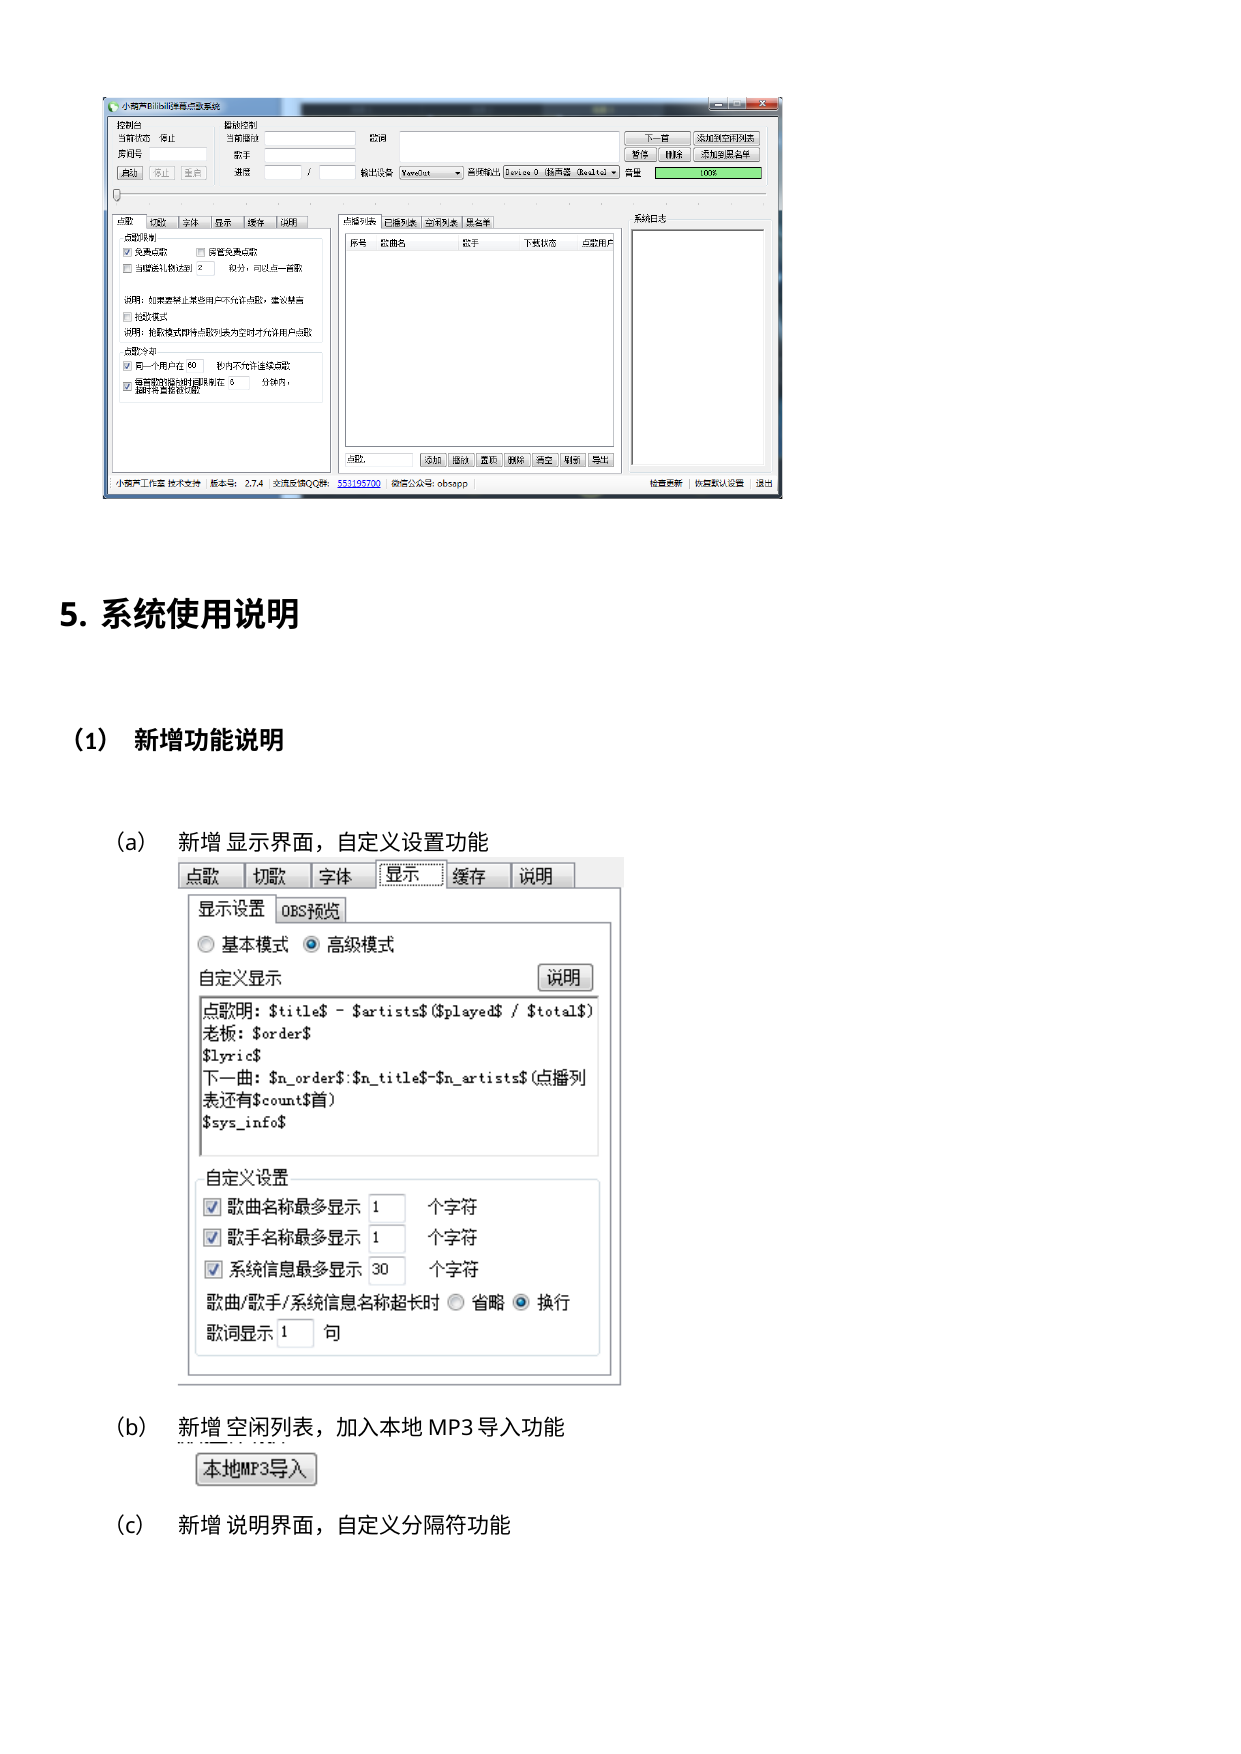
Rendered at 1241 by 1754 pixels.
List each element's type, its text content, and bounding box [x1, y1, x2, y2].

picture [177, 857, 624, 1387]
subtitle 新增功能说明 [59, 706, 1181, 771]
picture [102, 97, 783, 499]
list 新增 说明界面，自定义分隔符功能 [103, 1507, 1181, 1540]
list 新增 显示界面，自定义设置功能 [103, 825, 1181, 857]
list 新增 空闲列表，加入本地MP3导入功能 [103, 1410, 1181, 1442]
subtitle 系统使用说明 [59, 579, 1181, 644]
picture [177, 1442, 330, 1491]
